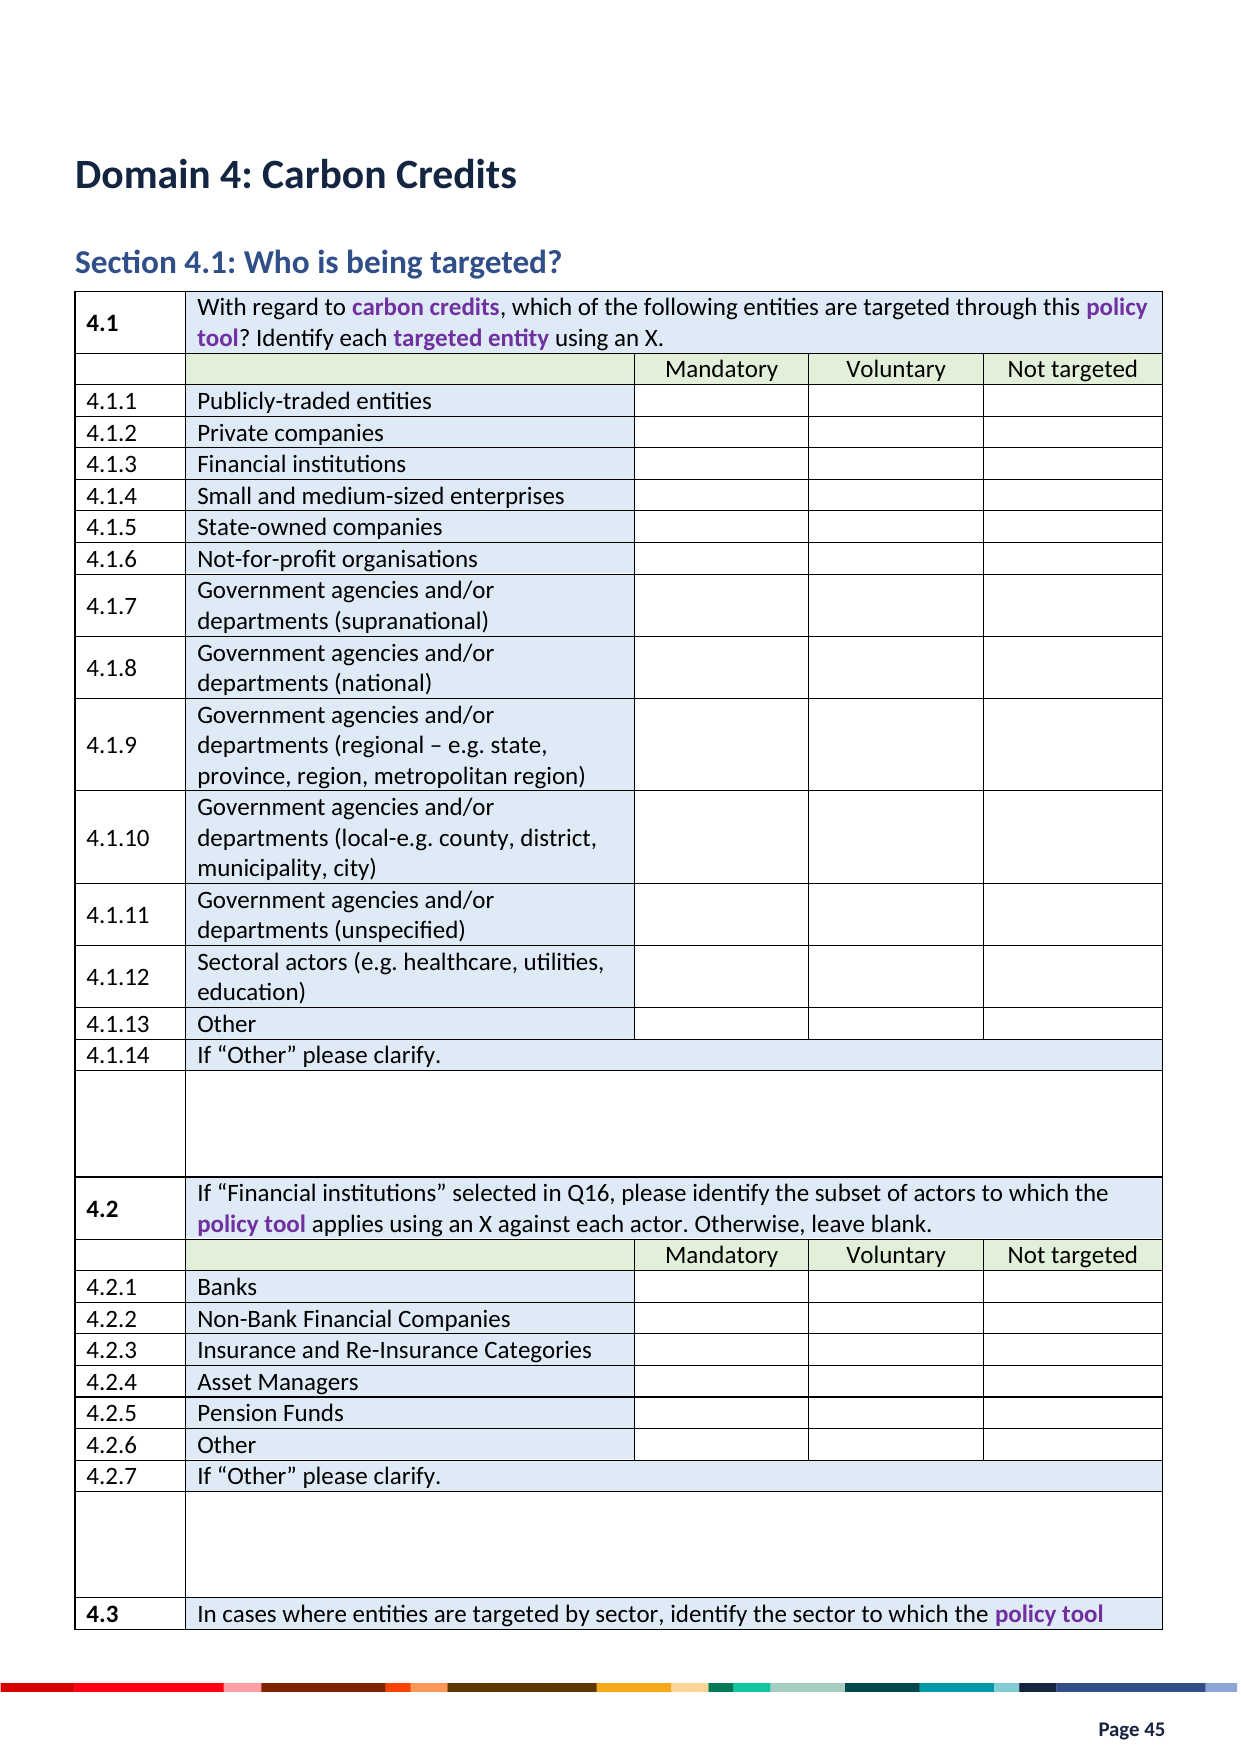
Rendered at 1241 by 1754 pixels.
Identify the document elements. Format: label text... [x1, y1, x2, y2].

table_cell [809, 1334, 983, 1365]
subtitle Domain 4: Carbon Credits [75, 148, 1165, 199]
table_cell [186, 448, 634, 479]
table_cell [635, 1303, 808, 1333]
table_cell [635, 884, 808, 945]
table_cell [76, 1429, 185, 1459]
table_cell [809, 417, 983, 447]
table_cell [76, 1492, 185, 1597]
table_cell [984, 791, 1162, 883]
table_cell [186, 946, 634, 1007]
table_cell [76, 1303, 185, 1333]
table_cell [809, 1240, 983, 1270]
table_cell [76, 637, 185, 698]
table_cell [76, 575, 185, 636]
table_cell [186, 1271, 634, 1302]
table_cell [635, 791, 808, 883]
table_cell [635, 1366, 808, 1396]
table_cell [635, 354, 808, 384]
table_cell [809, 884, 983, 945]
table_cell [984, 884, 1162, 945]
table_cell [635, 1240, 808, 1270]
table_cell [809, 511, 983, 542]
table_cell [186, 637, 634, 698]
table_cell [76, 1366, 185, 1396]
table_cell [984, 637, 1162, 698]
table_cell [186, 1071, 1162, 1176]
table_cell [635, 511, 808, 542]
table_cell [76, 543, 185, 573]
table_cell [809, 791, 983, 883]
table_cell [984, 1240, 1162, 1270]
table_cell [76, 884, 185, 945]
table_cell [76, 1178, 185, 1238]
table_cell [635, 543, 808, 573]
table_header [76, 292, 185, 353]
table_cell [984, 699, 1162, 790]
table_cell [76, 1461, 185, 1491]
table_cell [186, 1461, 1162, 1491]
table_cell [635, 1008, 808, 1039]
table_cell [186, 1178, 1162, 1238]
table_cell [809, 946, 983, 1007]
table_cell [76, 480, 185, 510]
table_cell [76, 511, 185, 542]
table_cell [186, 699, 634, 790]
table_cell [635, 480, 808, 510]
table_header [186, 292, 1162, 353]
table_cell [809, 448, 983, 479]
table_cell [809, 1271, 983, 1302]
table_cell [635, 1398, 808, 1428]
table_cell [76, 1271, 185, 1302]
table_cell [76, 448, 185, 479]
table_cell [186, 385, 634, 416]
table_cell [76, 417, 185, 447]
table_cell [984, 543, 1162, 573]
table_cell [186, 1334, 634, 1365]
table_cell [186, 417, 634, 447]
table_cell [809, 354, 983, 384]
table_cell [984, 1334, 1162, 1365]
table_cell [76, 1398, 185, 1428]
picture [0, 1683, 1236, 1692]
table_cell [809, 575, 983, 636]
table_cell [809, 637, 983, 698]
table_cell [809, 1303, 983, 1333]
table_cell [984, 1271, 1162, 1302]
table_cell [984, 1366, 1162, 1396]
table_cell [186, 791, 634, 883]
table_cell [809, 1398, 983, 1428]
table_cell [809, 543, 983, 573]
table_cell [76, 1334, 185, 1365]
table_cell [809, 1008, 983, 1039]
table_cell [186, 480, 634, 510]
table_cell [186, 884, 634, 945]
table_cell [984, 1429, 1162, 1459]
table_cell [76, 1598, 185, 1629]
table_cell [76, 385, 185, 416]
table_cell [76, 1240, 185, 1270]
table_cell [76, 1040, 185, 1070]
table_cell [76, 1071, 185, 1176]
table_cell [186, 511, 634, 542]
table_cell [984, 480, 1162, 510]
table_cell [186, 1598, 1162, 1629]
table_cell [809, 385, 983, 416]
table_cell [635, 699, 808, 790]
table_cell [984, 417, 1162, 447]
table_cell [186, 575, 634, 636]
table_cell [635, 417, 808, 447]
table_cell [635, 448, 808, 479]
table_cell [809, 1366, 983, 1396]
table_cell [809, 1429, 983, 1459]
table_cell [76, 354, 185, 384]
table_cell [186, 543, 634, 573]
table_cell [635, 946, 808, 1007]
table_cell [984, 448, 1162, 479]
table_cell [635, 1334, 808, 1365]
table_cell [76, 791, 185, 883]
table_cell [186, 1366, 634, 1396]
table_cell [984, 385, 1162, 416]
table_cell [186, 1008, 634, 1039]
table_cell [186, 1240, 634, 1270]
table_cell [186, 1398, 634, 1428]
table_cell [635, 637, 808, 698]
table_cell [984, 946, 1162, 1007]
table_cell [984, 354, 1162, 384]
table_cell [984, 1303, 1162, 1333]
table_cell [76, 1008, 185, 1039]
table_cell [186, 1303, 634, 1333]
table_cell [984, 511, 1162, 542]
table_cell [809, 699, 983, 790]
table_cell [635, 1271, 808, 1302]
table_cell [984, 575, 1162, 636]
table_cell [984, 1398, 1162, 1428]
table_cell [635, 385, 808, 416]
subtitle Section 4.1: Who is being targeted? [75, 241, 1165, 282]
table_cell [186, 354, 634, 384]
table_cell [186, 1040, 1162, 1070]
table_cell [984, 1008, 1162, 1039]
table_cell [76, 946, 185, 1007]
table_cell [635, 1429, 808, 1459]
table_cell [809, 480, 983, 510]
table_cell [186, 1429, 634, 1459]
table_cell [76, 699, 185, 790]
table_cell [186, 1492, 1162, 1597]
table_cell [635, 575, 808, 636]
